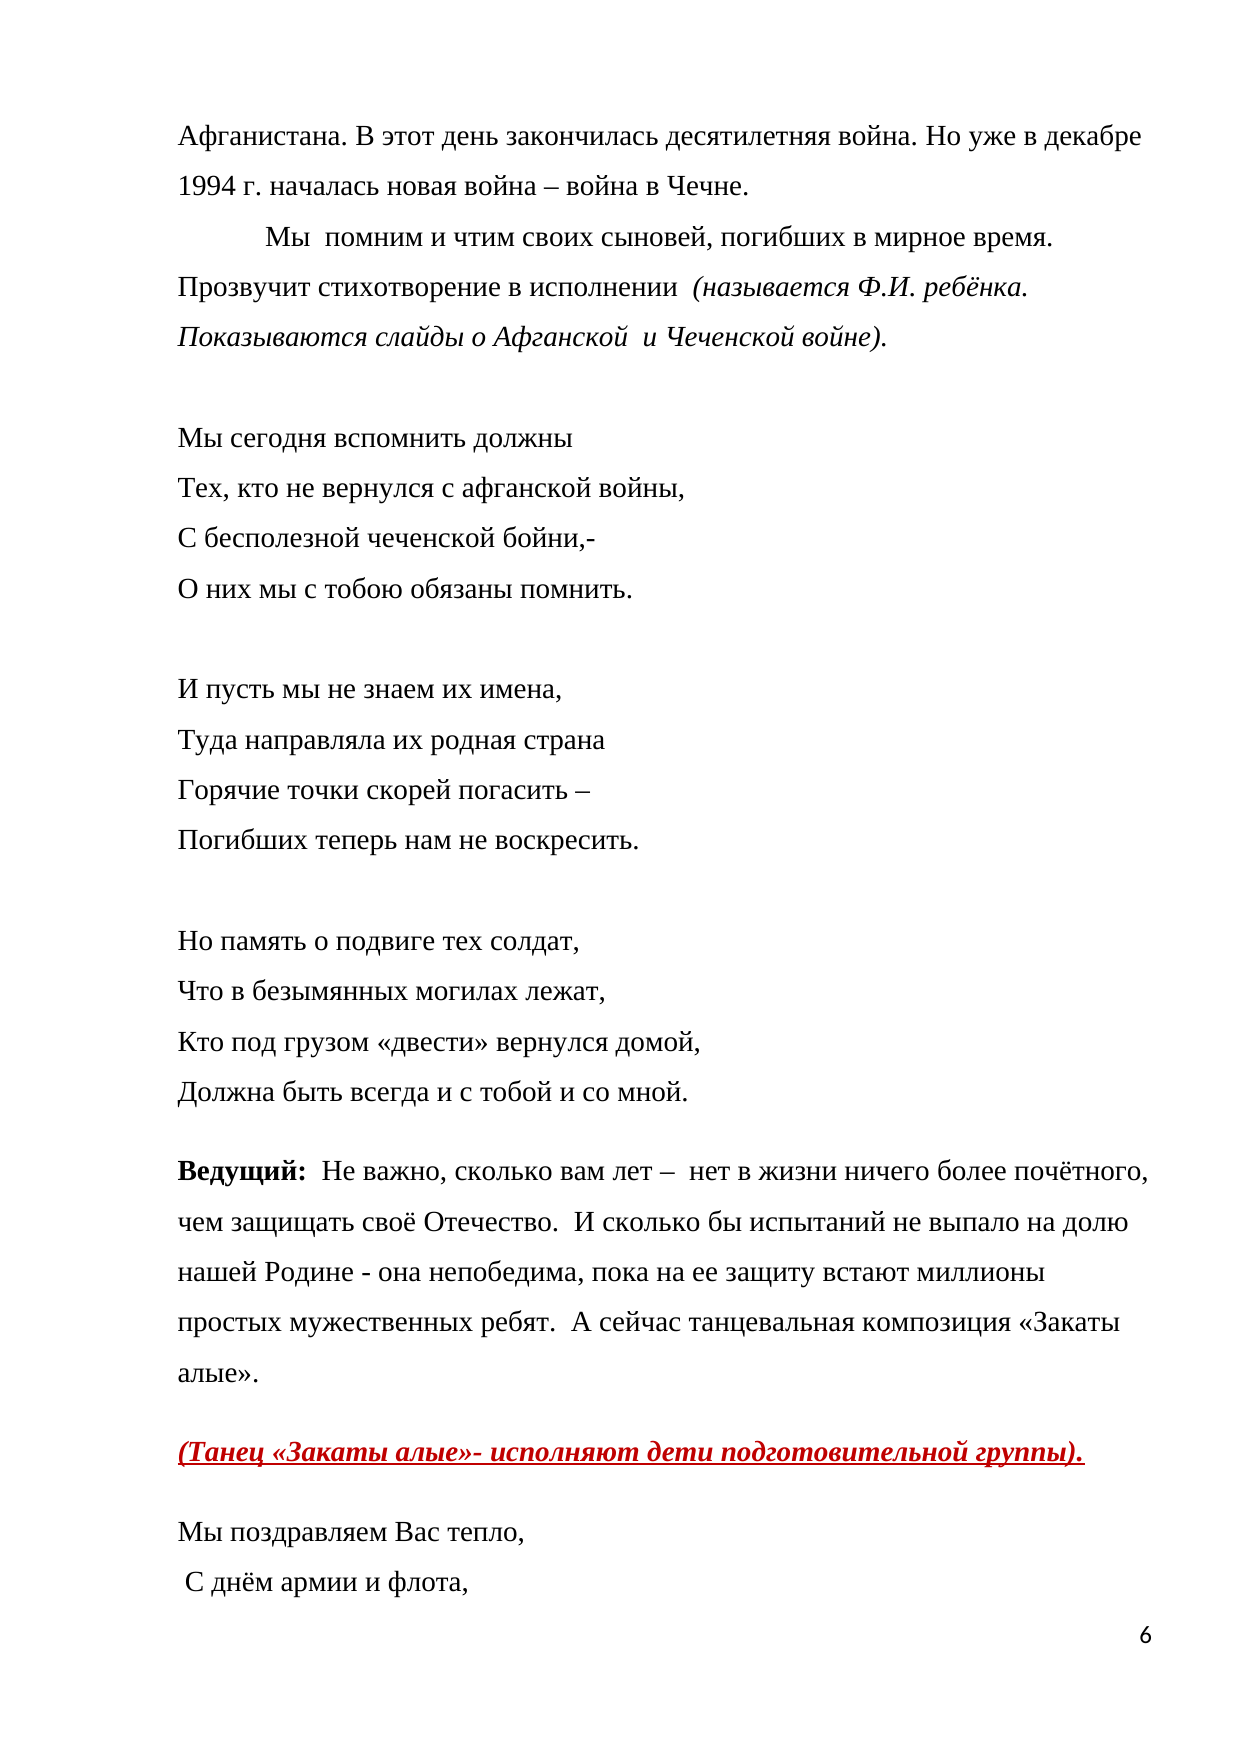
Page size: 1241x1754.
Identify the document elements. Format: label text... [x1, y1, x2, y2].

text Туда направляла их родная страна [177, 722, 1152, 755]
text С днём армии и флота, [177, 1564, 1152, 1598]
text О них мы с тобою обязаны помнить. [177, 571, 1152, 604]
text Что в безымянных могилах лежат, [177, 973, 1152, 1007]
text Горячие точки скорей погасить – [177, 772, 1152, 806]
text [177, 118, 1152, 353]
text С бесполезной чеченской бойни,- [177, 521, 1152, 554]
text И пусть мы не знаем их имена, [177, 672, 1152, 705]
text Мы поздравляем Вас тепло, [177, 1514, 1152, 1547]
text Но память о подвиге тех солдат, [177, 923, 1152, 957]
text Тех, кто не вернулся с афганской войны, [177, 470, 1152, 504]
text Погибших теперь нам не воскресить. [177, 822, 1152, 856]
text Мы сегодня вспомнить должны [177, 420, 1152, 453]
text Кто под грузом «двести» вернулся домой, [177, 1024, 1152, 1057]
text (Танец «Закаты алые»- исполняют дети подготовительной группы). [177, 1434, 1152, 1468]
text Должна быть всегда и с тобой и со мной. [177, 1074, 1152, 1108]
text Ведущий: Не важно, сколько вам лет – нет в жизни ничего более почётного, чем защищать своё Отечество. И сколько бы испытаний не выпало на долю нашей Родине - она непобедима, пока на ее защиту встают миллионы простых мужественных ребят. А сейчас танцевальная композиция «Закаты алые». [177, 1153, 1152, 1388]
